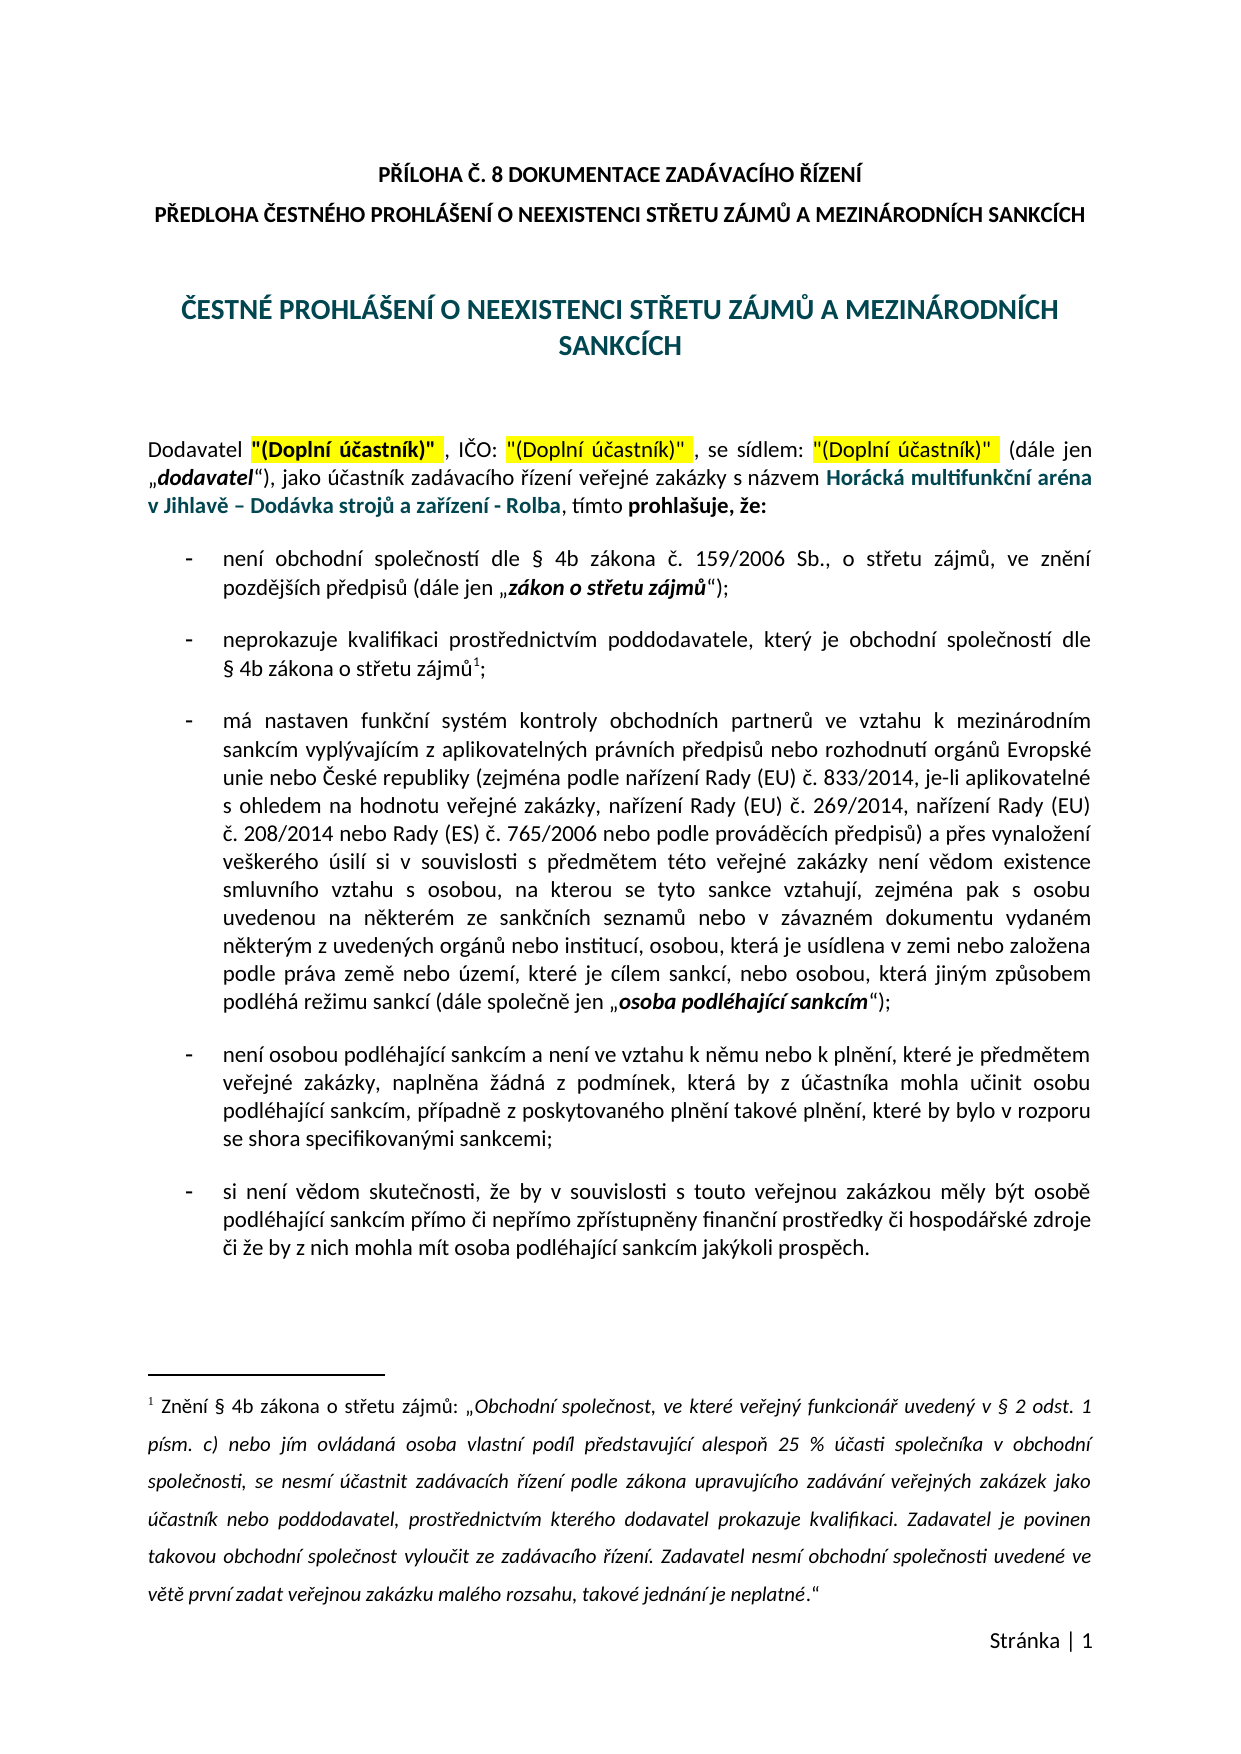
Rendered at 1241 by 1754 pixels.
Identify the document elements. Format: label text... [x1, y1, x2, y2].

list není osobou podléhající sankcím a není ve vztahu k němu nebo k plnění, které je předmětem veřejné zakázky, naplněna žádná z podmínek, která by z účastníka mohla učinit osobu podléhající sankcím, případně z poskytovaného plnění takové plnění, které by bylo v rozporu se shora specifikovanými sankcemi; [185, 1040, 1093, 1152]
list si není vědom skutečnosti, že by v souvislosti s touto veřejnou zakázkou měly být osobě podléhající sankcím přímo či nepřímo zpřístupněny finanční prostředky či hospodářské zdroje či že by z nich mohla mít osoba podléhající sankcím jakýkoli prospěch. [185, 1177, 1093, 1261]
list není obchodní společností dle § 4b zákona č. 159/2006 Sb., o střetu zájmů, ve znění pozdějších předpisů (dále jen „zákon o střetu zájmů“); [185, 544, 1093, 601]
list má nastaven funkční systém kontroly obchodních partnerů ve vztahu k mezinárodním sankcím vyplývajícím z aplikovatelných právních předpisů nebo rozhodnutí orgánů Evropské unie nebo České republiky (zejména podle nařízení Rady (EU) č. 833/2014, je-li aplikovatelné s ohledem na hodnotu veřejné zakázky, nařízení Rady (EU) č. 269/2014, nařízení Rady (EU) č. 208/2014 nebo Rady (ES) č. 765/2006 nebo podle prováděcích předpisů) a přes vynaložení veškerého úsilí si v souvislosti s předmětem této veřejné zakázky není vědom existence smluvního vztahu s osobou, na kterou se tyto sankce vztahují, zejména pak s osobu uvedenou na některém ze sankčních seznamů nebo v závazném dokumentu vydaném některým z uvedených orgánů nebo institucí, osobou, která je usídlena v zemi nebo založena podle práva země nebo území, které je cílem sankcí, nebo osobou, která jiným způsobem podléhá režimu sankcí (dále společně jen „osoba podléhající sankcím“); [185, 707, 1093, 1015]
text Předloha čestného prohlášení o NEEXISTENCI STŘETU ZÁJMŮ a mezinárodních sankcích [148, 201, 1093, 229]
list neprokazuje kvalifikaci prostřednictvím poddodavatele, který je obchodní společností dle § 4b zákona o střetu zájmů; [185, 626, 1093, 682]
text Dodavatel , IČO: , se sídlem: (dále jen „dodavatel“), jako účastník zadávacího řízení veřejné zakázky s názvem Horácká multifunkční aréna v Jihlavě – Dodávka strojů a zařízení - Rolba, tímto prohlašuje, že: [148, 436, 1093, 519]
text čestné prohlášení o NEEXISTENCI STŘETU ZÁJMŮ a mezinárodních sankcích [148, 291, 1093, 362]
text Příloha č. 8 dokumentace zadávacího řízení [148, 160, 1093, 188]
